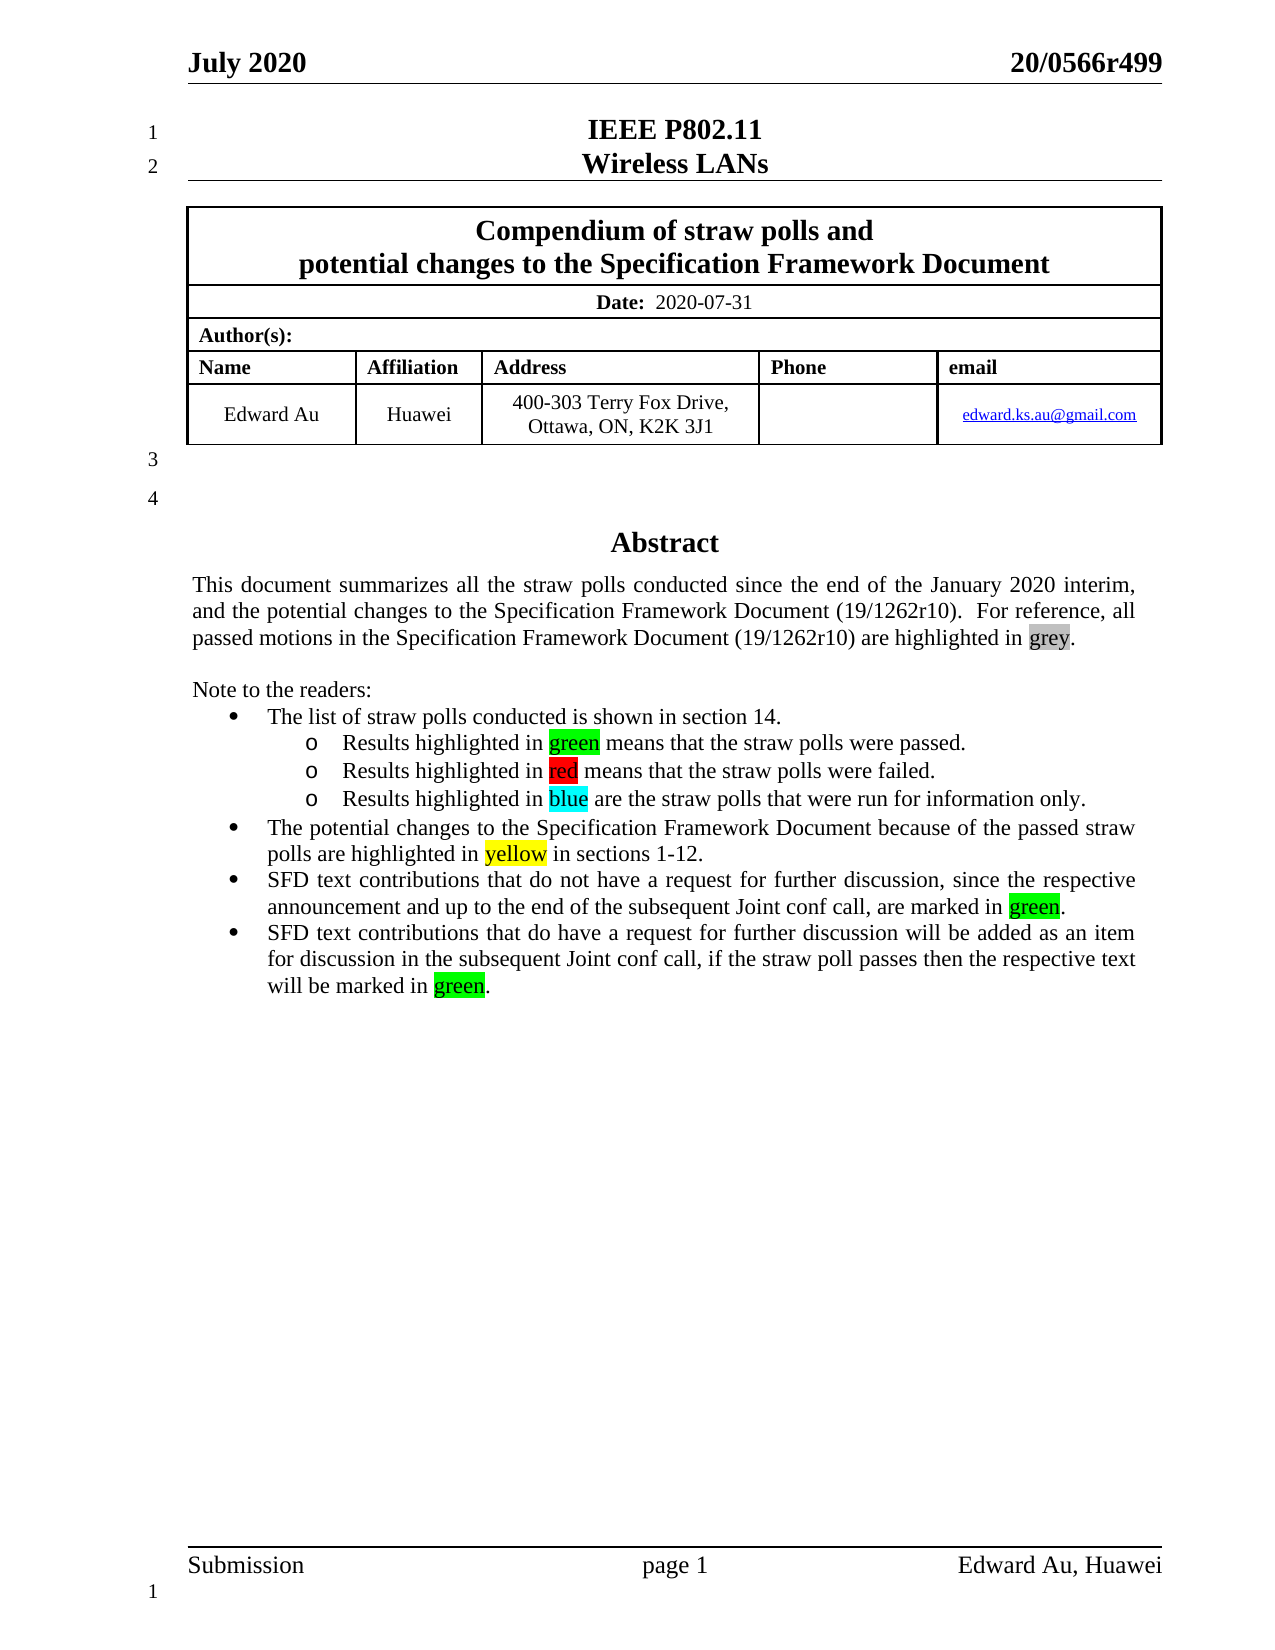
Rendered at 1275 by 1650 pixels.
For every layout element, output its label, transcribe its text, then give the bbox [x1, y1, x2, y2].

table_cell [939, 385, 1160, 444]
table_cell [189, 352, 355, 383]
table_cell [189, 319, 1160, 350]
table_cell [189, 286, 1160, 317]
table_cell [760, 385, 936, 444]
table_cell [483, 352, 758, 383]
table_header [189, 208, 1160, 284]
text IEEE P802.11 Wireless LANs [187, 112, 1162, 181]
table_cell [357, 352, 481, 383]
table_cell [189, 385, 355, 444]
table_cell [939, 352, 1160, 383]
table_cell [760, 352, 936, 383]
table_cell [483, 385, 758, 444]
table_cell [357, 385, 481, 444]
